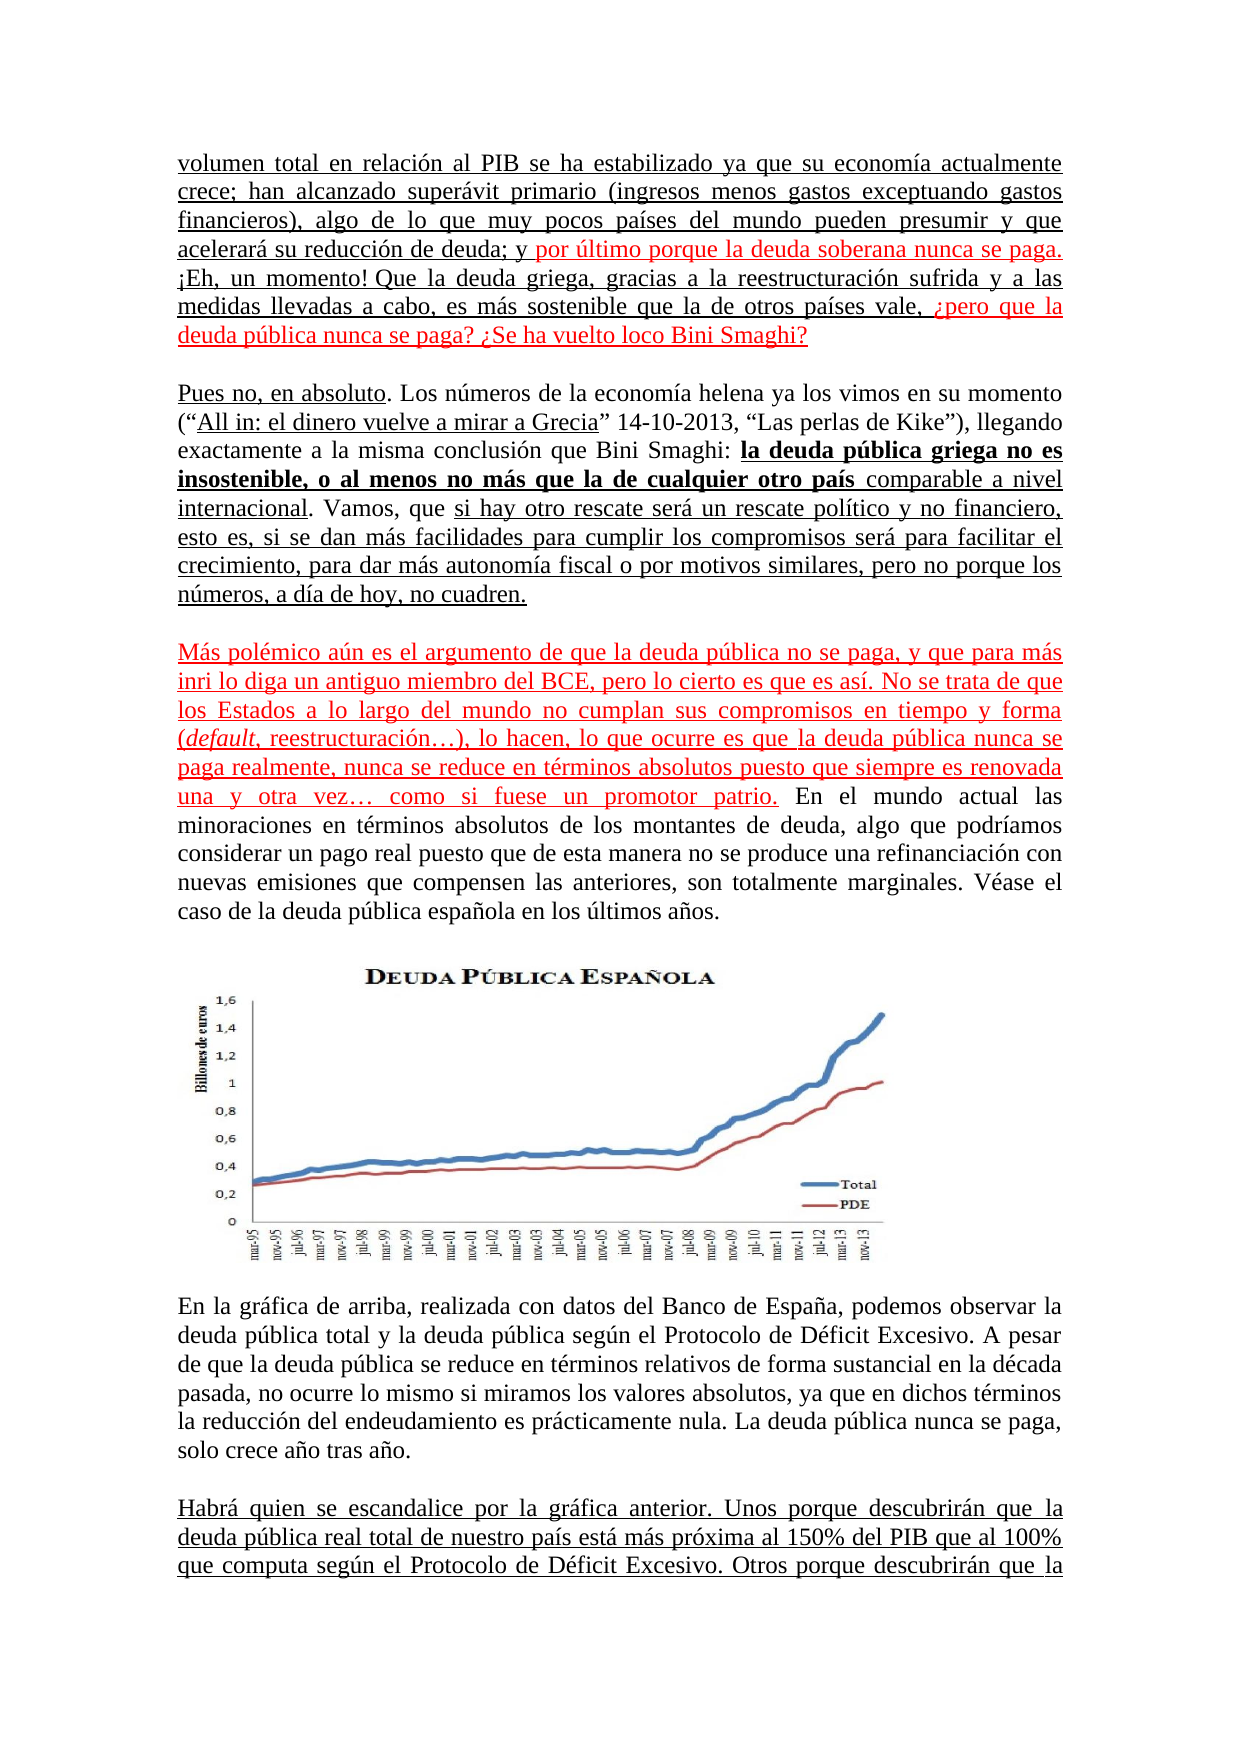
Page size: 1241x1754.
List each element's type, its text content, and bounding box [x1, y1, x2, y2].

text En la gráfica de arriba, realizada con datos del Banco de España, podemos observar la deuda pública total y la deuda pública según el Protocolo de Déficit Excesivo. A pesar de que la deuda pública se reduce en términos relativos de forma sustancial en la década pasada, no ocurre lo mismo si miramos los valores absolutos, ya que en dichos términos la reducción del endeudamiento es prácticamente nula. La deuda pública nunca se paga, solo crece año tras año. [177, 1291, 1063, 1464]
text Pues no, en absoluto. Los números de la economía helena ya los vimos en su momento (“All in: el dinero vuelve a mirar a Grecia” 14-10-2013, “Las perlas de Kike”), llegando exactamente a la misma conclusión que Bini Smaghi: la deuda pública griega no es insostenible, o al menos no más que la de cualquier otro país comparable a nivel internacional. Vamos, que si hay otro rescate será un rescate político y no financiero, esto es, si se dan más facilidades para cumplir los compromisos será para facilitar el crecimiento, para dar más autonomía fiscal o por motivos similares, pero no porque los números, a día de hoy, no cuadren. [177, 548, 1063, 608]
text Más polémico aún es el argumento de que la deuda pública no se paga, y que para más inri lo diga un antiguo miembro del BCE, pero lo cierto es que es así. No se trata de que los Estados a lo largo del mundo no cumplan sus compromisos en tiempo y forma (default, reestructuración…), lo hacen, lo que ocurre es que la deuda pública nunca se paga realmente, nunca se reduce en términos absolutos puesto que siempre es renovada una y otra vez… como si fuese un promotor patrio. En el mundo actual las minoraciones en términos absolutos de los montantes de deuda, algo que podríamos considerar un pago real puesto que de esta manera no se produce una refinanciación con nuevas emisiones que compensen las anteriores, son totalmente marginales. Véase el caso de la deuda pública española en los últimos años. [177, 692, 1063, 748]
text Pues no, en absoluto. Los números de la economía helena ya los vimos en su momento (“All in: el dinero vuelve a mirar a Grecia” 14-10-2013, “Las perlas de Kike”), llegando exactamente a la misma conclusión que Bini Smaghi: la deuda pública griega no es insostenible, o al menos no más que la de cualquier otro país comparable a nivel internacional. Vamos, que si hay otro rescate será un rescate político y no financiero, esto es, si se dan más facilidades para cumplir los compromisos será para facilitar el crecimiento, para dar más autonomía fiscal o por motivos similares, pero no porque los números, a día de hoy, no cuadren. [177, 491, 1063, 547]
text Más polémico aún es el argumento de que la deuda pública no se paga, y que para más inri lo diga un antiguo miembro del BCE, pero lo cierto es que es así. No se trata de que los Estados a lo largo del mundo no cumplan sus compromisos en tiempo y forma (default, reestructuración…), lo hacen, lo que ocurre es que la deuda pública nunca se paga realmente, nunca se reduce en términos absolutos puesto que siempre es renovada una y otra vez… como si fuese un promotor patrio. En el mundo actual las minoraciones en términos absolutos de los montantes de deuda, algo que podríamos considerar un pago real puesto que de esta manera no se produce una refinanciación con nuevas emisiones que compensen las anteriores, son totalmente marginales. Véase el caso de la deuda pública española en los últimos años. [177, 778, 1063, 925]
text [177, 148, 1063, 173]
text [177, 1548, 1063, 1579]
picture [177, 953, 905, 1263]
text Pues no, en absoluto. Los números de la economía helena ya los vimos en su momento (“All in: el dinero vuelve a mirar a Grecia” 14-10-2013, “Las perlas de Kike”), llegando exactamente a la misma conclusión que Bini Smaghi: la deuda pública griega no es insostenible, o al menos no más que la de cualquier otro país comparable a nivel internacional. Vamos, que si hay otro rescate será un rescate político y no financiero, esto es, si se dan más facilidades para cumplir los compromisos será para facilitar el crecimiento, para dar más autonomía fiscal o por motivos similares, pero no porque los números, a día de hoy, no cuadren. [177, 378, 1063, 489]
